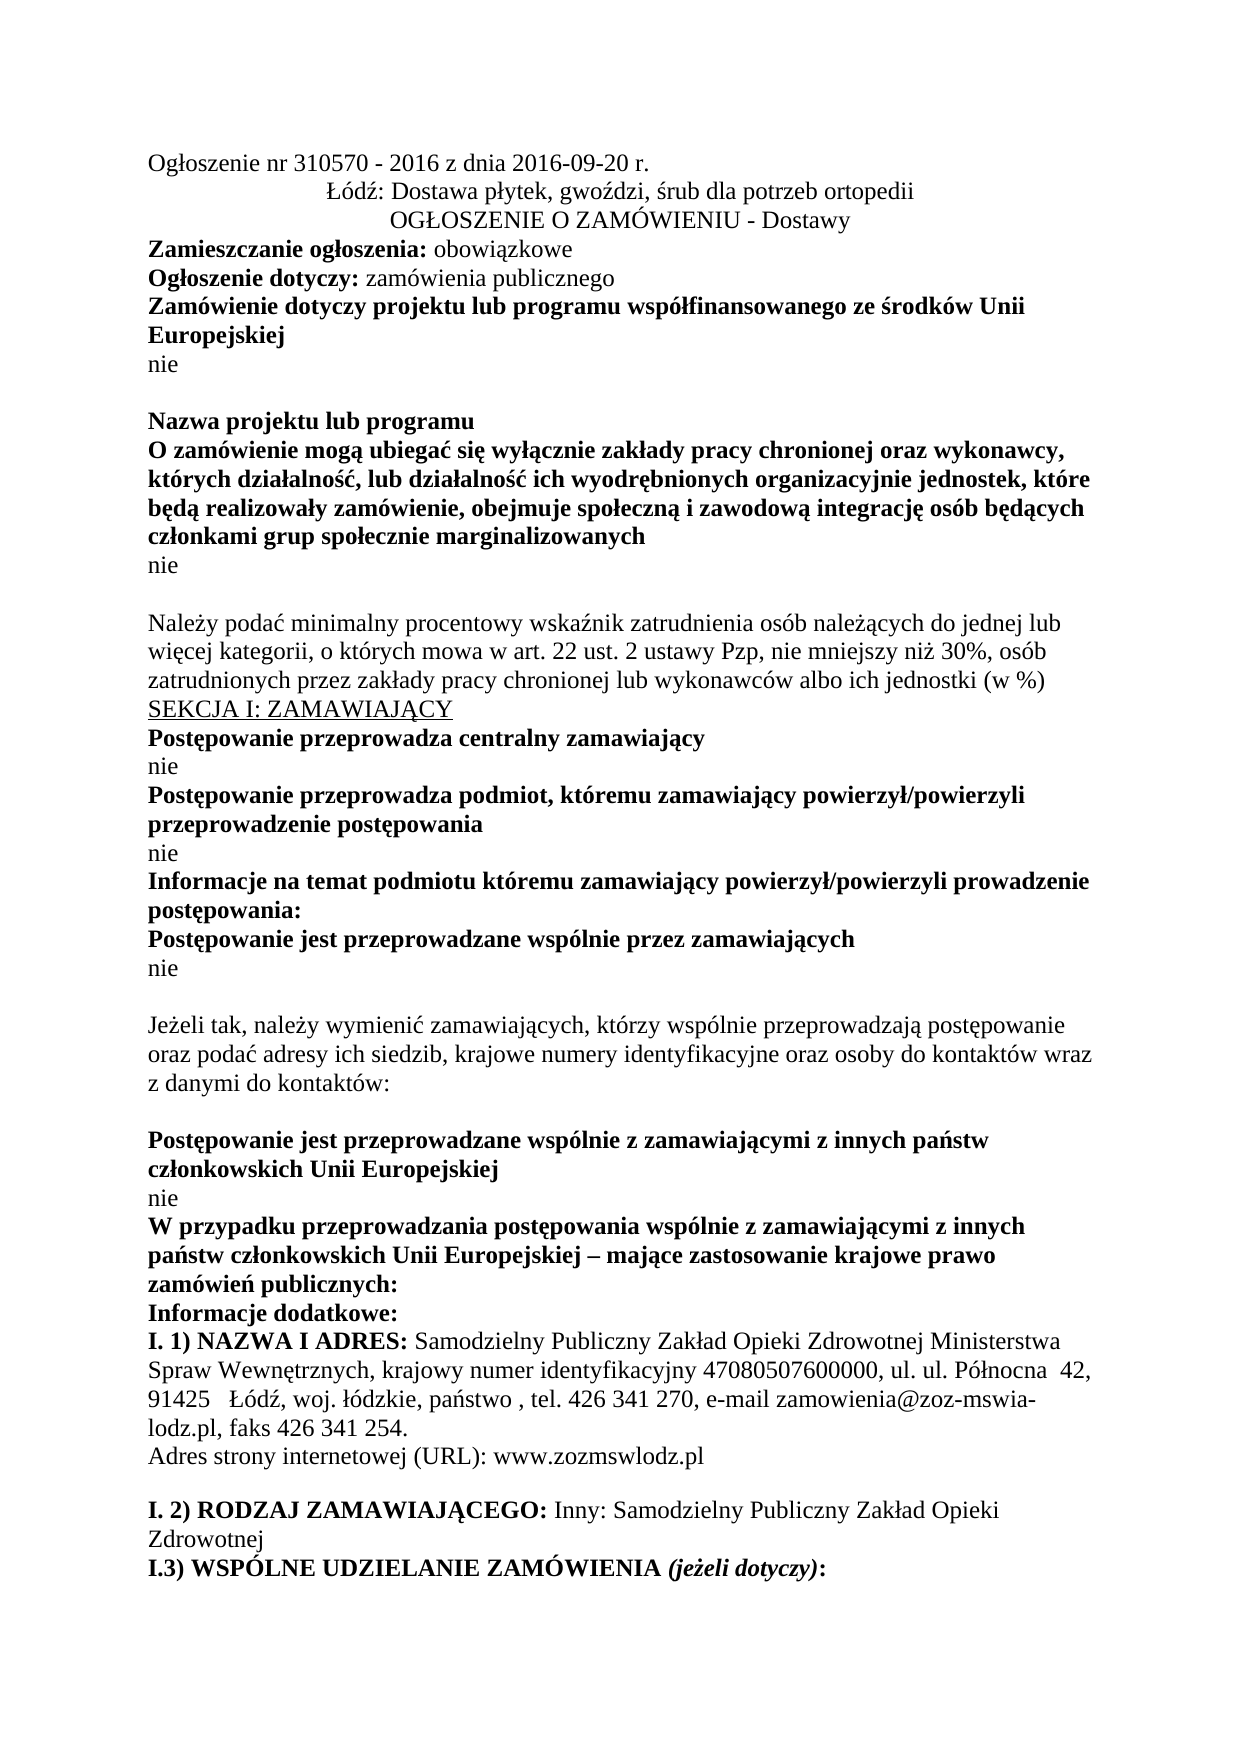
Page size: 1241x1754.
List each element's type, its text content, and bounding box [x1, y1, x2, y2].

text nie [148, 1183, 1093, 1211]
text Postępowanie przeprowadza centralny zamawiający [148, 723, 1093, 751]
text Jeżeli tak, należy wymienić zamawiających, którzy wspólnie przeprowadzają postępowanie oraz podać adresy ich siedzib, krajowe numery identyfikacyjne oraz osoby do kontaktów wraz z danymi do kontaktów: Postępowanie jest przeprowadzane wspólnie z zamawiającymi z innych państw członkowskich Unii Europejskiej [148, 981, 1093, 1183]
text nie [148, 349, 1093, 378]
text Zamieszczanie ogłoszenia: obowiązkowe [148, 234, 1093, 263]
text nie [148, 550, 1093, 579]
text SEKCJA I: ZAMAWIAJĄCY [148, 694, 1093, 723]
text Postępowanie przeprowadza podmiot, któremu zamawiający powierzył/powierzyli przeprowadzenie postępowania [148, 780, 1093, 838]
text nie [148, 953, 1093, 981]
text I. 1) NAZWA I ADRES: Samodzielny Publiczny Zakład Opieki Zdrowotnej Ministerstwa Spraw Wewnętrznych, krajowy numer identyfikacyjny 47080507600000, ul. ul. Północna 42, 91425 Łódź, woj. łódzkie, państwo , tel. 426 341 270, e-mail zamowienia@zoz-mswia-lodz.pl, faks 426 341 254. Adres strony internetowej (URL): www.zozmswlodz.pl [148, 1326, 1093, 1470]
text Łódź: Dostawa płytek, gwoździ, śrub dla potrzeb ortopedii OGŁOSZENIE O ZAMÓWIENIU - Dostawy [148, 176, 1093, 234]
text nie [148, 838, 1093, 866]
text Ogłoszenie dotyczy: zamówienia publicznego [148, 263, 1093, 291]
text I.3) WSPÓLNE UDZIELANIE ZAMÓWIENIA (jeżeli dotyczy): [148, 1553, 1093, 1581]
text Należy podać minimalny procentowy wskaźnik zatrudnienia osób należących do jednej lub więcej kategorii, o których mowa w art. 22 ust. 2 ustawy Pzp, nie mniejszy niż 30%, osób zatrudnionych przez zakłady pracy chronionej lub wykonawców albo ich jednostki (w %) [148, 579, 1093, 694]
text Nazwa projektu lub programu [148, 378, 1093, 435]
text W przypadku przeprowadzania postępowania wspólnie z zamawiającymi z innych państw członkowskich Unii Europejskiej – mające zastosowanie krajowe prawo zamówień publicznych: Informacje dodatkowe: [148, 1211, 1093, 1326]
text nie [148, 751, 1093, 780]
text Zamówienie dotyczy projektu lub programu współfinansowanego ze środków Unii Europejskiej [148, 291, 1093, 349]
text O zamówienie mogą ubiegać się wyłącznie zakłady pracy chronionej oraz wykonawcy, których działalność, lub działalność ich wyodrębnionych organizacyjnie jednostek, które będą realizowały zamówienie, obejmuje społeczną i zawodową integrację osób będących członkami grup społecznie marginalizowanych [148, 435, 1093, 550]
text Informacje na temat podmiotu któremu zamawiający powierzył/powierzyli prowadzenie postępowania: Postępowanie jest przeprowadzane wspólnie przez zamawiających [148, 866, 1093, 953]
text Ogłoszenie nr 310570 - 2016 z dnia 2016-09-20 r. [148, 148, 1093, 176]
text I. 2) RODZAJ ZAMAWIAJĄCEGO: Inny: Samodzielny Publiczny Zakład Opieki Zdrowotnej [148, 1495, 1093, 1553]
